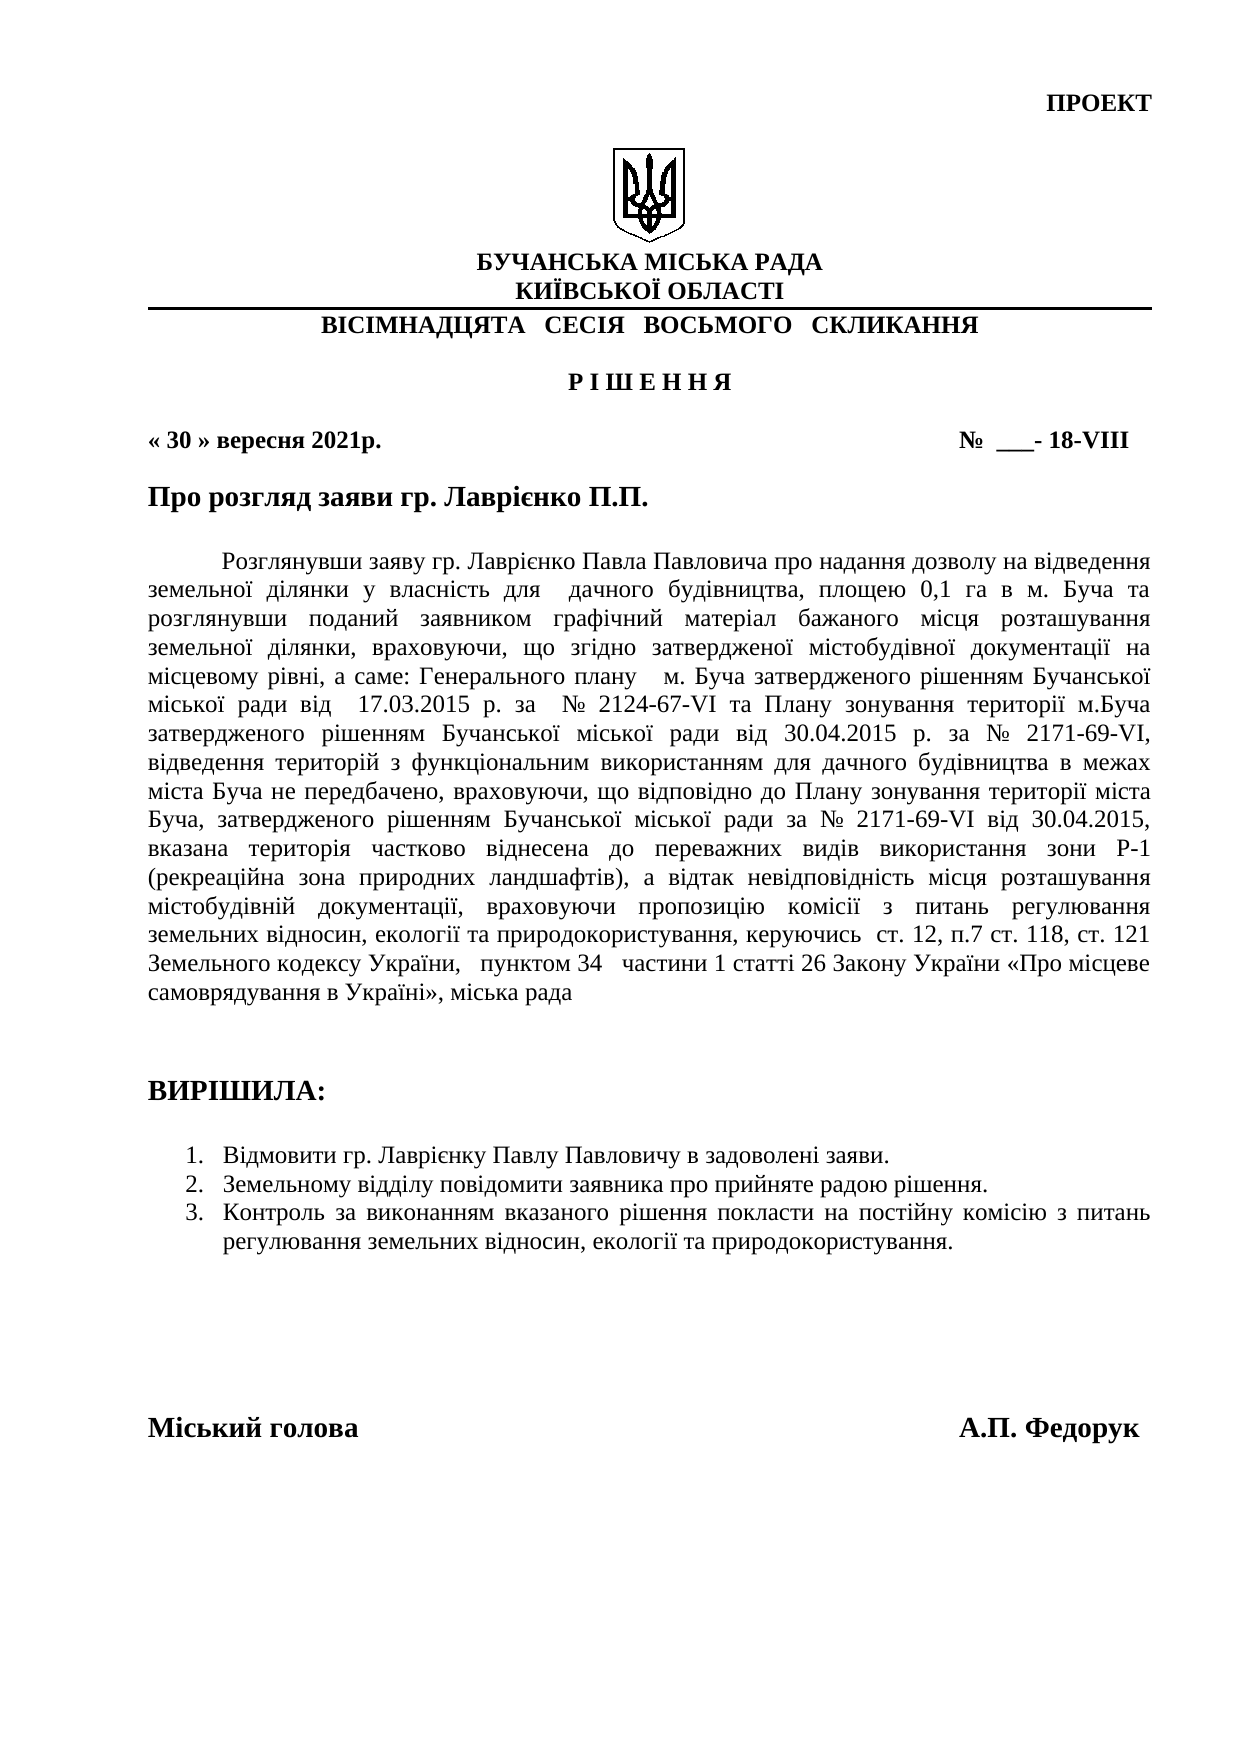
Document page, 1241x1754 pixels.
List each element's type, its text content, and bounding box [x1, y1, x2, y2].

list Земельному відділу повідомити заявника про прийняте радою рішення. [185, 1169, 1152, 1197]
list Відмовити гр. Лаврієнку Павлу Павловичу в задоволені заяви. [185, 1140, 1152, 1169]
text БУЧАНСЬКА МІСЬКА РАДА [148, 247, 1152, 276]
text « 30 » вересня 2021р. № ___- 18-VІІІ [148, 425, 1152, 453]
text Розглянувши заяву гр. Лаврієнко Павла Павловича про надання дозволу на відведення земельної ділянки у власність для дачного будівництва, площею 0,1 га в м. Буча та розглянувши поданий заявником графічний матеріал бажаного місця розташування земельної ділянки, враховуючи, що згідно затвердженої містобудівної документації на місцевому рівні, а саме: Генерального плану м. Буча затвердженого рішенням Бучанської міської ради від 17.03.2015 р. за № 2124-67-VІ та Плану зонування території м.Буча затвердженого рішенням Бучанської міської ради від 30.04.2015 р. за № 2171-69-VІ, відведення територій з функціональним використанням для дачного будівництва в межах міста Буча не передбачено, враховуючи, що відповідно до Плану зонування території міста Буча, затвердженого рішенням Бучанської міської ради за № 2171-69-VІ від 30.04.2015, вказана територія частково віднесена до переважних видів використання зони Р-1 (рекреаційна зона природних ландшафтів), а відтак невідповідність місця розташування містобудівній документації, враховуючи пропозицію комісії з питань регулювання земельних відносин, екології та природокористування, керуючись ст. 12, п.7 ст. 118, ст. 121 Земельного кодексу України, пунктом 34 частини 1 статті 26 Закону України «Про місцеве самоврядування в Україні», міська рада [148, 546, 1152, 1006]
text Про розгляд заяви гр. Лаврієнко П.П. [148, 479, 1152, 512]
text КИЇВСЬКОЇ ОБЛАСТІ [148, 276, 1152, 307]
text ВИРІШИЛА: [148, 1073, 1152, 1106]
text ВІСІМНАДЦЯТА СЕСІЯ ВОСЬМОГО СКЛИКАННЯ [148, 310, 1152, 338]
list Контроль за виконанням вказаного рішення покласти на постійну комісію з питань регулювання земельних відносин, екології та природокористування. [185, 1197, 1152, 1255]
text ПРОЕКТ [148, 88, 1152, 117]
text Р І Ш Е Н Н Я [148, 367, 1152, 396]
text Міський голова А.П. Федорук [148, 1410, 1152, 1444]
